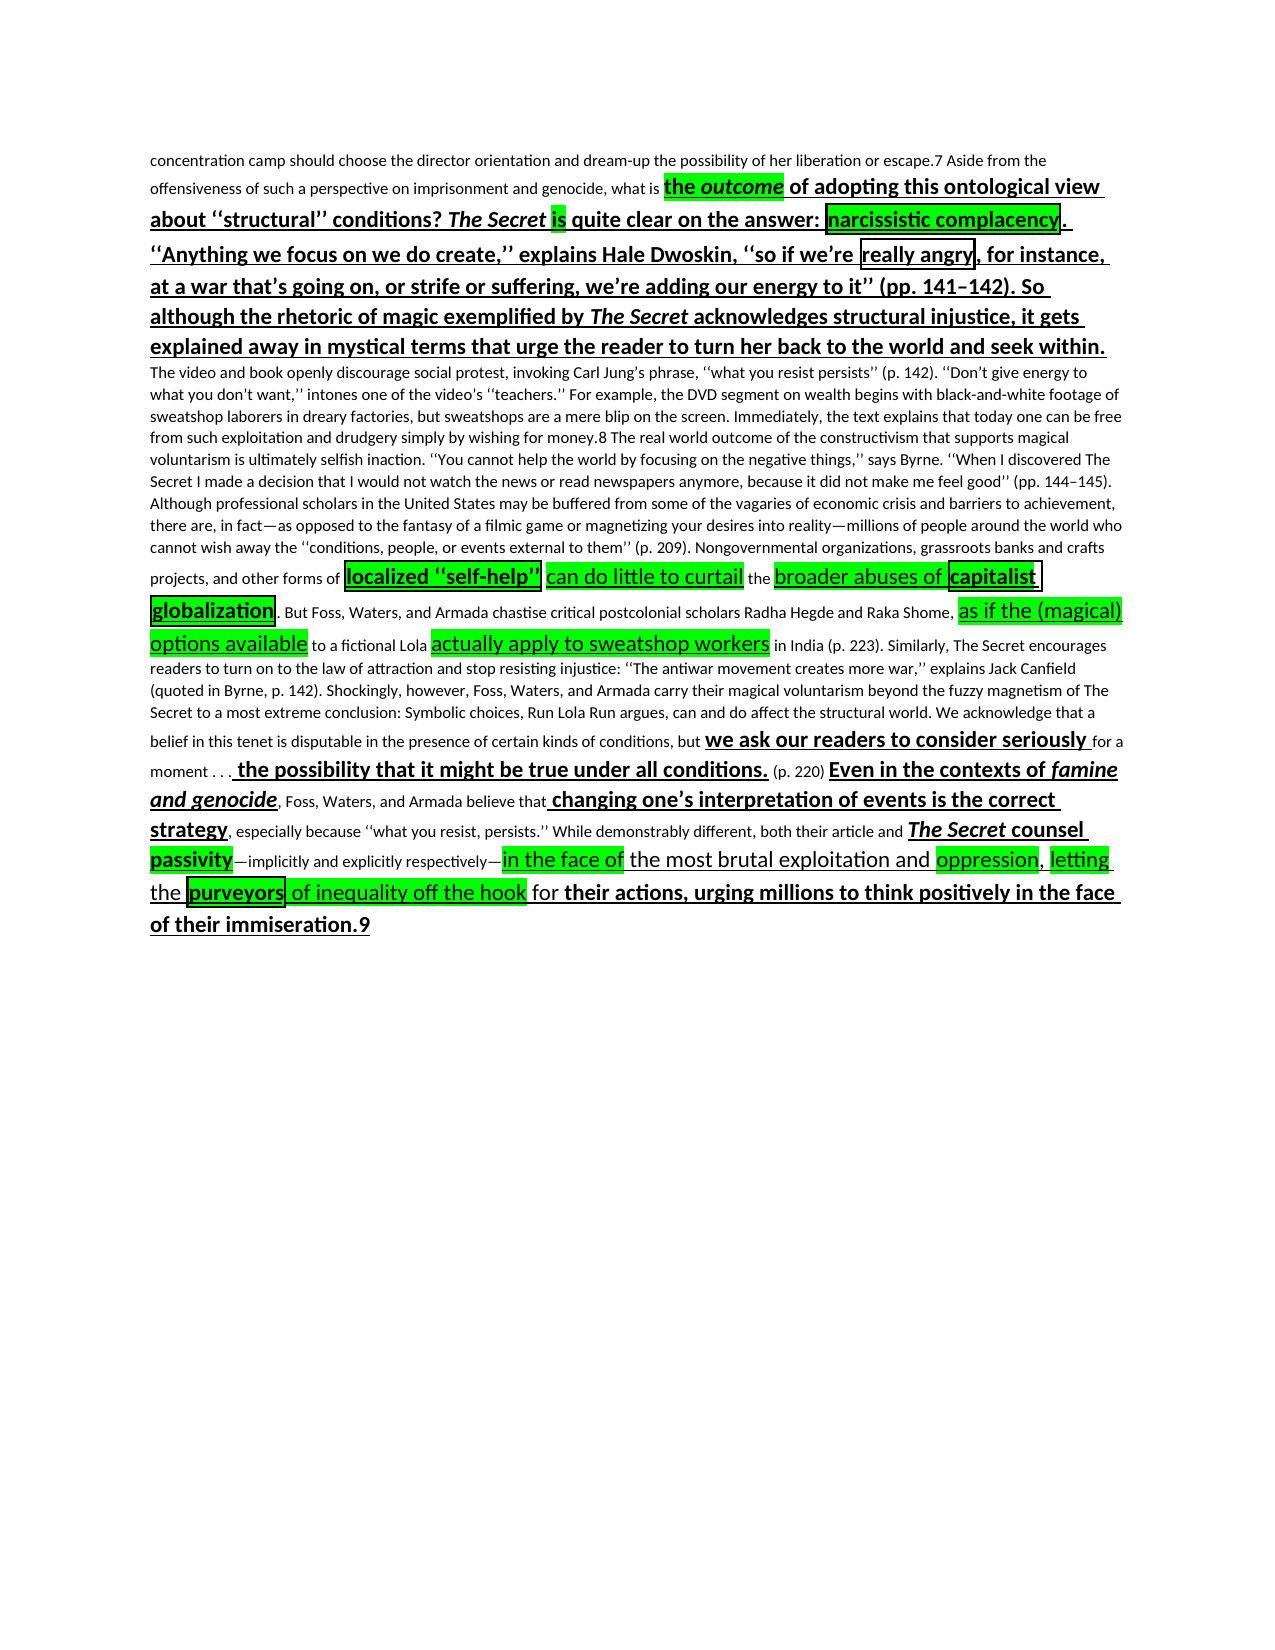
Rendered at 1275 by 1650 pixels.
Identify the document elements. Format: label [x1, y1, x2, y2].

text [150, 150, 1125, 938]
